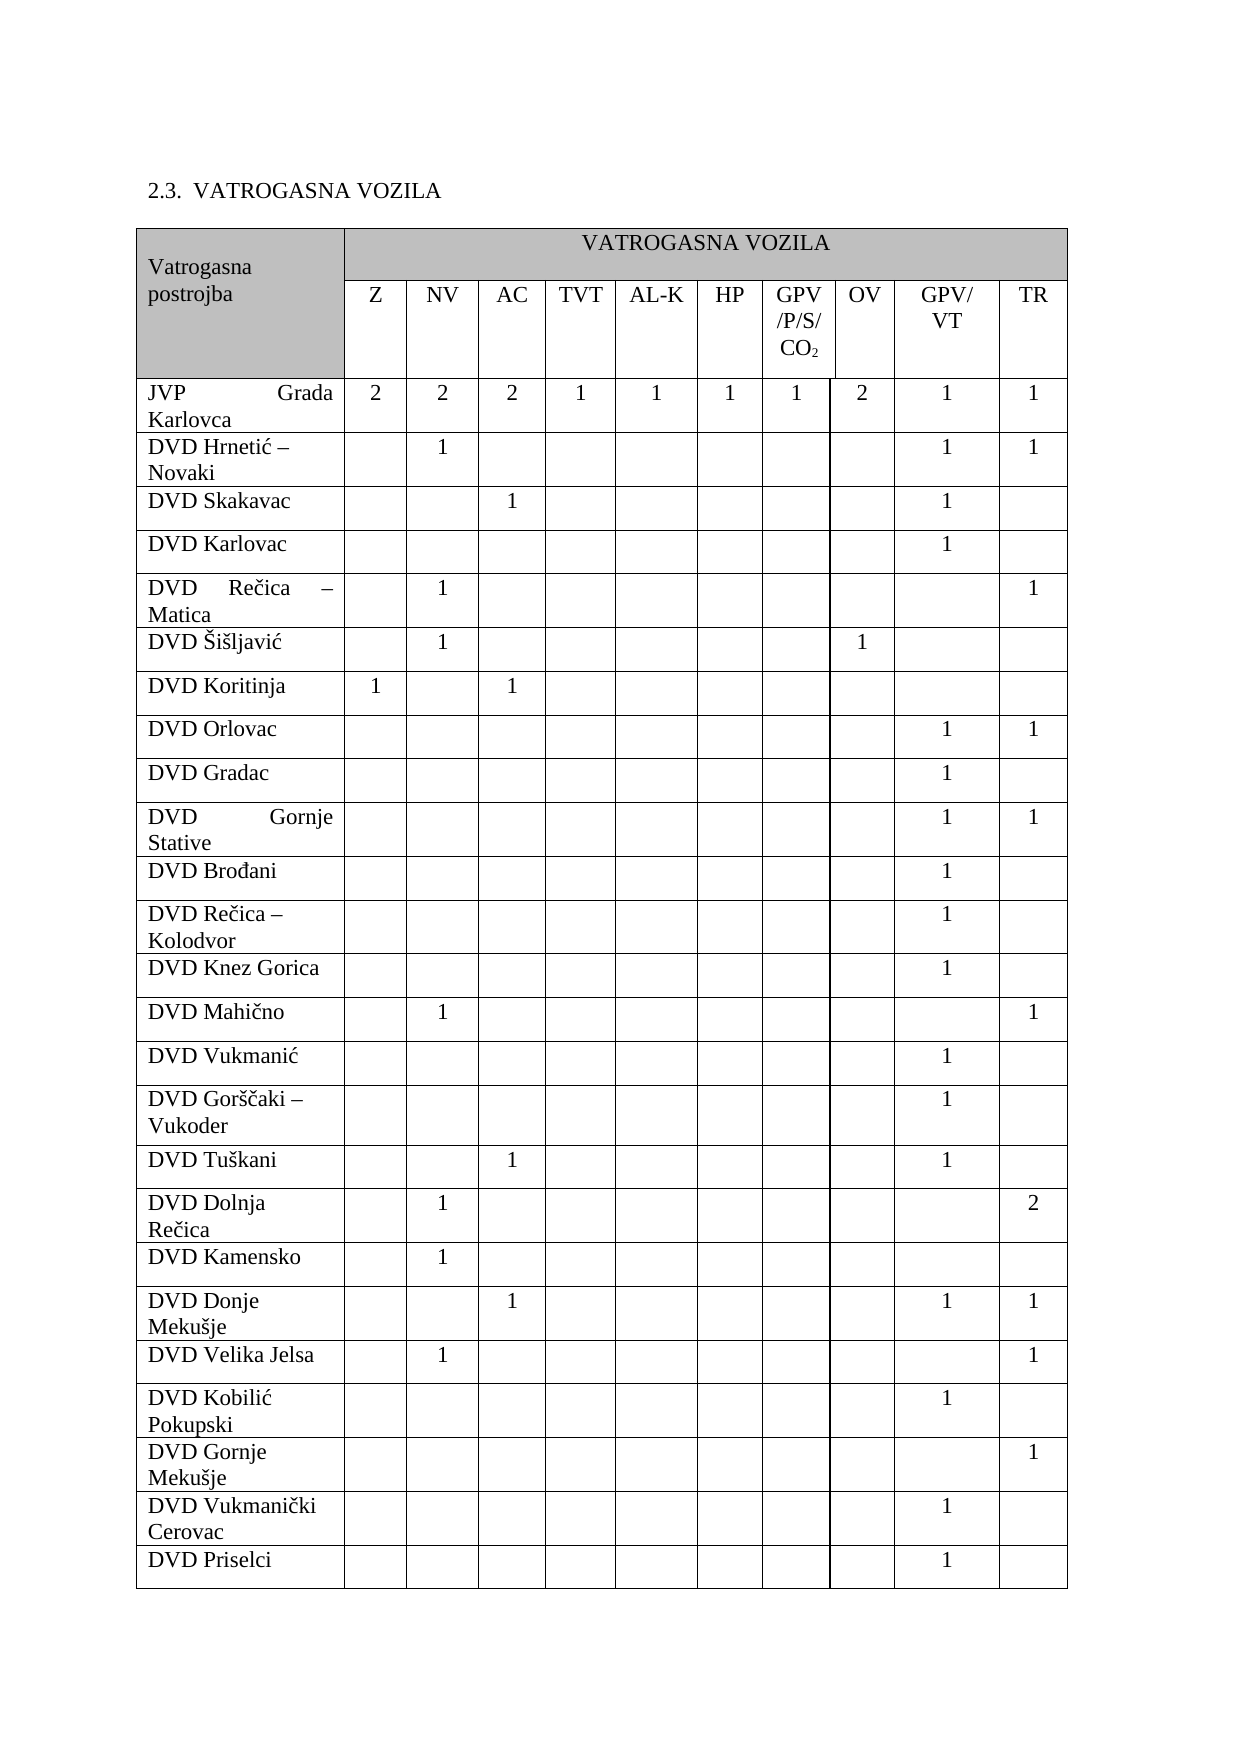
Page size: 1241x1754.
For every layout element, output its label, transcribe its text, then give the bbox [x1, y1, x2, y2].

table_cell 2 [1000, 1189, 1067, 1242]
table_cell [831, 1287, 894, 1339]
table_cell DVD Donje Mekušje [137, 1287, 344, 1339]
table_cell [831, 1086, 894, 1144]
table_cell [895, 998, 999, 1041]
table_cell [698, 759, 762, 802]
table_cell 1 [345, 672, 406, 714]
table_cell [1000, 531, 1067, 573]
table_cell [1000, 1492, 1067, 1544]
table_cell [479, 433, 545, 486]
table_cell [698, 1546, 762, 1588]
table_cell [479, 628, 545, 671]
table_cell [479, 954, 545, 997]
table_cell NV [407, 281, 478, 378]
table_cell [1000, 628, 1067, 671]
table_cell [407, 857, 478, 899]
table_cell 1 [895, 379, 999, 432]
table_cell 1 [1000, 803, 1067, 856]
table_cell [345, 857, 406, 899]
table_cell 1 [407, 628, 478, 671]
table_cell DVD Brođani [137, 857, 344, 899]
table_cell [698, 998, 762, 1041]
table_cell [345, 1438, 406, 1491]
table_cell 1 [698, 379, 762, 432]
table_cell [763, 628, 829, 671]
table_cell [763, 901, 829, 953]
table_cell JVP Grada Karlovca [137, 379, 344, 432]
table_cell [895, 574, 999, 627]
table_cell [831, 716, 894, 758]
table_cell [546, 1086, 615, 1144]
table_cell [763, 487, 829, 529]
table_cell [616, 1287, 697, 1339]
table_cell [698, 857, 762, 899]
table_cell [546, 759, 615, 802]
table_cell 1 [895, 954, 999, 997]
table_cell Z [345, 281, 406, 378]
table_header VATROGASNA VOZILA [345, 229, 1067, 280]
table_cell DVD Skakavac [137, 487, 344, 529]
table_cell [546, 1243, 615, 1286]
table_cell [345, 998, 406, 1041]
table_cell [763, 672, 829, 714]
table_cell 1 [895, 857, 999, 899]
table_cell [831, 1492, 894, 1544]
table_cell 1 [895, 531, 999, 573]
table_cell [407, 1146, 478, 1188]
table_cell AL-K [616, 281, 697, 378]
table_cell [479, 1384, 545, 1437]
table_cell 1 [1000, 433, 1067, 486]
table_cell [1000, 1384, 1067, 1437]
table_cell [698, 716, 762, 758]
table_cell [831, 857, 894, 899]
table_cell [698, 954, 762, 997]
table_cell 1 [407, 574, 478, 627]
table_cell [407, 672, 478, 714]
table_cell [345, 803, 406, 856]
table_cell [831, 1341, 894, 1383]
table_cell [407, 954, 478, 997]
table_cell [763, 998, 829, 1041]
table_cell [831, 954, 894, 997]
table_cell [407, 901, 478, 953]
table_cell [616, 901, 697, 953]
table_cell [546, 1146, 615, 1188]
table_cell [546, 803, 615, 856]
table_cell HP [698, 281, 762, 378]
table_cell 1 [895, 1546, 999, 1588]
table_cell [546, 1384, 615, 1437]
table_cell DVD Kamensko [137, 1243, 344, 1286]
table_cell [831, 1146, 894, 1188]
table_cell GPV /P/S/ CO2 [763, 281, 835, 378]
table_cell [1000, 1086, 1067, 1144]
table_cell 1 [895, 759, 999, 802]
table_cell [345, 1384, 406, 1437]
table_cell [345, 1146, 406, 1188]
table_cell 1 [407, 433, 478, 486]
table_cell DVD Šišljavić [137, 628, 344, 671]
table_cell [345, 716, 406, 758]
table_cell [698, 628, 762, 671]
table_cell 1 [616, 379, 697, 432]
table_cell 1 [895, 1086, 999, 1144]
table_cell [479, 759, 545, 802]
table_cell 1 [1000, 1341, 1067, 1383]
table_cell [831, 1438, 894, 1491]
table_cell [345, 954, 406, 997]
table_cell TVT [546, 281, 615, 378]
table_cell DVD Koritinja [137, 672, 344, 714]
table_cell 1 [831, 628, 894, 671]
table_cell [616, 998, 697, 1041]
table_cell [698, 672, 762, 714]
table_cell DVD Hrnetić – Novaki [137, 433, 344, 486]
table_cell [616, 716, 697, 758]
table_cell [698, 1042, 762, 1084]
table_cell [407, 487, 478, 529]
table_cell [763, 531, 829, 573]
table_cell 1 [407, 1189, 478, 1242]
table_cell [546, 1341, 615, 1383]
table_cell [616, 628, 697, 671]
table_cell [698, 1243, 762, 1286]
table_cell [698, 1384, 762, 1437]
table_cell 2 [831, 379, 894, 432]
table_cell [698, 1146, 762, 1188]
table_cell 1 [407, 1243, 478, 1286]
table_cell [407, 1042, 478, 1084]
table_cell [479, 1189, 545, 1242]
table_cell [479, 1341, 545, 1383]
table_cell [616, 1042, 697, 1084]
table_cell [616, 531, 697, 573]
table_cell 1 [479, 672, 545, 714]
table_cell 1 [895, 803, 999, 856]
table_cell 1 [479, 487, 545, 529]
table_cell 2 [407, 379, 478, 432]
table_cell [763, 1287, 829, 1339]
table_cell [698, 574, 762, 627]
table_cell [616, 857, 697, 899]
table_cell [616, 1243, 697, 1286]
table_cell [895, 1438, 999, 1491]
table_cell [345, 628, 406, 671]
table_cell DVD Gornje Mekušje [137, 1438, 344, 1491]
table_cell [698, 1189, 762, 1242]
table_cell [698, 1287, 762, 1339]
table_cell [763, 954, 829, 997]
table_cell 1 [407, 998, 478, 1041]
table_cell [546, 1438, 615, 1491]
table_cell 1 [763, 379, 829, 432]
table_cell [616, 1189, 697, 1242]
table_cell [763, 803, 829, 856]
table_cell [345, 1042, 406, 1084]
table_cell [831, 574, 894, 627]
table_cell DVD Rečica – Matica [137, 574, 344, 627]
table_cell [763, 1042, 829, 1084]
table_cell [345, 901, 406, 953]
table_cell GPV/ VT [895, 281, 999, 378]
table_cell [831, 531, 894, 573]
table_cell DVD Rečica – Kolodvor [137, 901, 344, 953]
table_cell [407, 1492, 478, 1544]
table_cell [546, 1546, 615, 1588]
table_cell [831, 759, 894, 802]
table_cell [831, 672, 894, 714]
table_cell [895, 1243, 999, 1286]
table_cell [831, 1189, 894, 1242]
table_cell [616, 672, 697, 714]
table_cell [616, 759, 697, 802]
table_cell [698, 803, 762, 856]
table_cell 1 [895, 1042, 999, 1084]
table_cell 1 [1000, 379, 1067, 432]
table_cell [479, 803, 545, 856]
table_cell [895, 672, 999, 714]
table_cell [479, 531, 545, 573]
table_cell [831, 433, 894, 486]
table_cell DVD Mahično [137, 998, 344, 1041]
table_cell [479, 1438, 545, 1491]
table_cell [616, 433, 697, 486]
table_cell [407, 1086, 478, 1144]
table_cell [1000, 1042, 1067, 1084]
table_cell [698, 1341, 762, 1383]
table_cell [698, 901, 762, 953]
table_cell 1 [1000, 716, 1067, 758]
table_cell [616, 954, 697, 997]
table_cell [763, 1243, 829, 1286]
table_cell [407, 803, 478, 856]
table_cell DVD Tuškani [137, 1146, 344, 1188]
table_cell [895, 628, 999, 671]
table_cell 1 [479, 1146, 545, 1188]
table_cell [479, 716, 545, 758]
table_cell [345, 1492, 406, 1544]
table_cell [345, 1243, 406, 1286]
table_cell 1 [895, 901, 999, 953]
table_cell [616, 1146, 697, 1188]
table_cell DVD Karlovac [137, 531, 344, 573]
table_cell [763, 857, 829, 899]
table_cell [763, 1546, 829, 1588]
table_cell [831, 998, 894, 1041]
table_cell [479, 1243, 545, 1286]
table_cell [616, 1086, 697, 1144]
table_cell [479, 1086, 545, 1144]
table_cell [698, 1492, 762, 1544]
table_cell DVD Vukmanić [137, 1042, 344, 1084]
table_cell [831, 901, 894, 953]
table_cell [895, 1341, 999, 1383]
table_cell [831, 1243, 894, 1286]
table_cell [698, 433, 762, 486]
table_cell [345, 487, 406, 529]
table_cell [546, 574, 615, 627]
table_cell DVD Gorščaki – Vukoder [137, 1086, 344, 1144]
table_cell [1000, 857, 1067, 899]
table_cell DVD Priselci [137, 1546, 344, 1588]
table_cell [546, 672, 615, 714]
table_cell 1 [895, 716, 999, 758]
table_cell [763, 716, 829, 758]
table_cell [407, 1438, 478, 1491]
table_cell [345, 1086, 406, 1144]
table_cell [763, 433, 829, 486]
table_cell [616, 1492, 697, 1544]
table_cell DVD Dolnja Rečica [137, 1189, 344, 1242]
table_cell [831, 1546, 894, 1588]
table_cell TR [1000, 281, 1067, 378]
table_cell [616, 1438, 697, 1491]
table_cell [763, 1438, 829, 1491]
table_cell 1 [1000, 998, 1067, 1041]
table_cell [407, 1384, 478, 1437]
list VATROGASNA VOZILA [148, 177, 1093, 203]
table_cell [345, 531, 406, 573]
table_cell [479, 998, 545, 1041]
table_cell [407, 759, 478, 802]
table_cell [546, 716, 615, 758]
table_cell 1 [407, 1341, 478, 1383]
table_header Vatrogasna postrojba [137, 229, 344, 378]
table_cell [407, 1546, 478, 1588]
table_cell [407, 716, 478, 758]
table_cell [546, 433, 615, 486]
table_cell 1 [895, 1146, 999, 1188]
table_cell [1000, 759, 1067, 802]
table_cell [698, 1086, 762, 1144]
table_cell [546, 1042, 615, 1084]
table_cell 1 [895, 1492, 999, 1544]
table_cell 2 [479, 379, 545, 432]
table_cell [698, 1438, 762, 1491]
table_cell [763, 1189, 829, 1242]
table_cell [895, 1189, 999, 1242]
table_cell [1000, 954, 1067, 997]
table_cell [1000, 1146, 1067, 1188]
table_cell [546, 857, 615, 899]
table_cell [546, 1189, 615, 1242]
table_cell DVD Gornje Stative [137, 803, 344, 856]
table_cell [698, 531, 762, 573]
table_cell [407, 531, 478, 573]
table_cell [616, 574, 697, 627]
table_cell 1 [895, 433, 999, 486]
table_cell 1 [895, 1384, 999, 1437]
table_cell [546, 1492, 615, 1544]
table_cell [763, 1086, 829, 1144]
table_cell [831, 487, 894, 529]
table_cell [763, 1146, 829, 1188]
table_cell [479, 857, 545, 899]
table_cell [831, 1384, 894, 1437]
table_cell OV [836, 281, 894, 378]
table_cell 1 [546, 379, 615, 432]
table_cell [831, 803, 894, 856]
table_cell [616, 1384, 697, 1437]
table_cell 1 [1000, 1287, 1067, 1339]
table_cell [763, 1341, 829, 1383]
table_cell [479, 1546, 545, 1588]
table_cell DVD Kobilić Pokupski [137, 1384, 344, 1437]
table_cell DVD Gradac [137, 759, 344, 802]
table_cell AC [479, 281, 545, 378]
table_cell [763, 1492, 829, 1544]
table_cell [345, 433, 406, 486]
table_cell [1000, 487, 1067, 529]
table_cell [546, 901, 615, 953]
table_cell 1 [1000, 1438, 1067, 1491]
table_cell DVD Knez Gorica [137, 954, 344, 997]
table_cell [763, 574, 829, 627]
table_cell [763, 759, 829, 802]
table_cell [616, 1341, 697, 1383]
table_cell [479, 1492, 545, 1544]
table_cell DVD Orlovac [137, 716, 344, 758]
table_cell [345, 574, 406, 627]
table_cell [345, 1341, 406, 1383]
table_cell [546, 1287, 615, 1339]
table_cell 1 [479, 1287, 545, 1339]
table_cell [831, 1042, 894, 1084]
table_cell [345, 1546, 406, 1588]
table_cell [1000, 672, 1067, 714]
table_cell [479, 574, 545, 627]
table_cell 1 [1000, 574, 1067, 627]
table_cell 1 [895, 1287, 999, 1339]
table_cell [546, 531, 615, 573]
table_cell [345, 1189, 406, 1242]
table_cell [1000, 901, 1067, 953]
table_cell [1000, 1546, 1067, 1588]
table_cell DVD Velika Jelsa [137, 1341, 344, 1383]
table_cell 1 [895, 487, 999, 529]
table_cell DVD Vukmanički Cerovac [137, 1492, 344, 1544]
table_cell [616, 803, 697, 856]
table_cell [1000, 1243, 1067, 1286]
table_cell [479, 901, 545, 953]
table_cell [479, 1042, 545, 1084]
table_cell 2 [345, 379, 406, 432]
table_cell [407, 1287, 478, 1339]
table_cell [763, 1384, 829, 1437]
table_cell [546, 628, 615, 671]
table_cell [546, 487, 615, 529]
table_cell [546, 998, 615, 1041]
table_cell [616, 1546, 697, 1588]
table_cell [616, 487, 697, 529]
table_cell [546, 954, 615, 997]
table_cell [345, 759, 406, 802]
table_cell [345, 1287, 406, 1339]
table_cell [698, 487, 762, 529]
